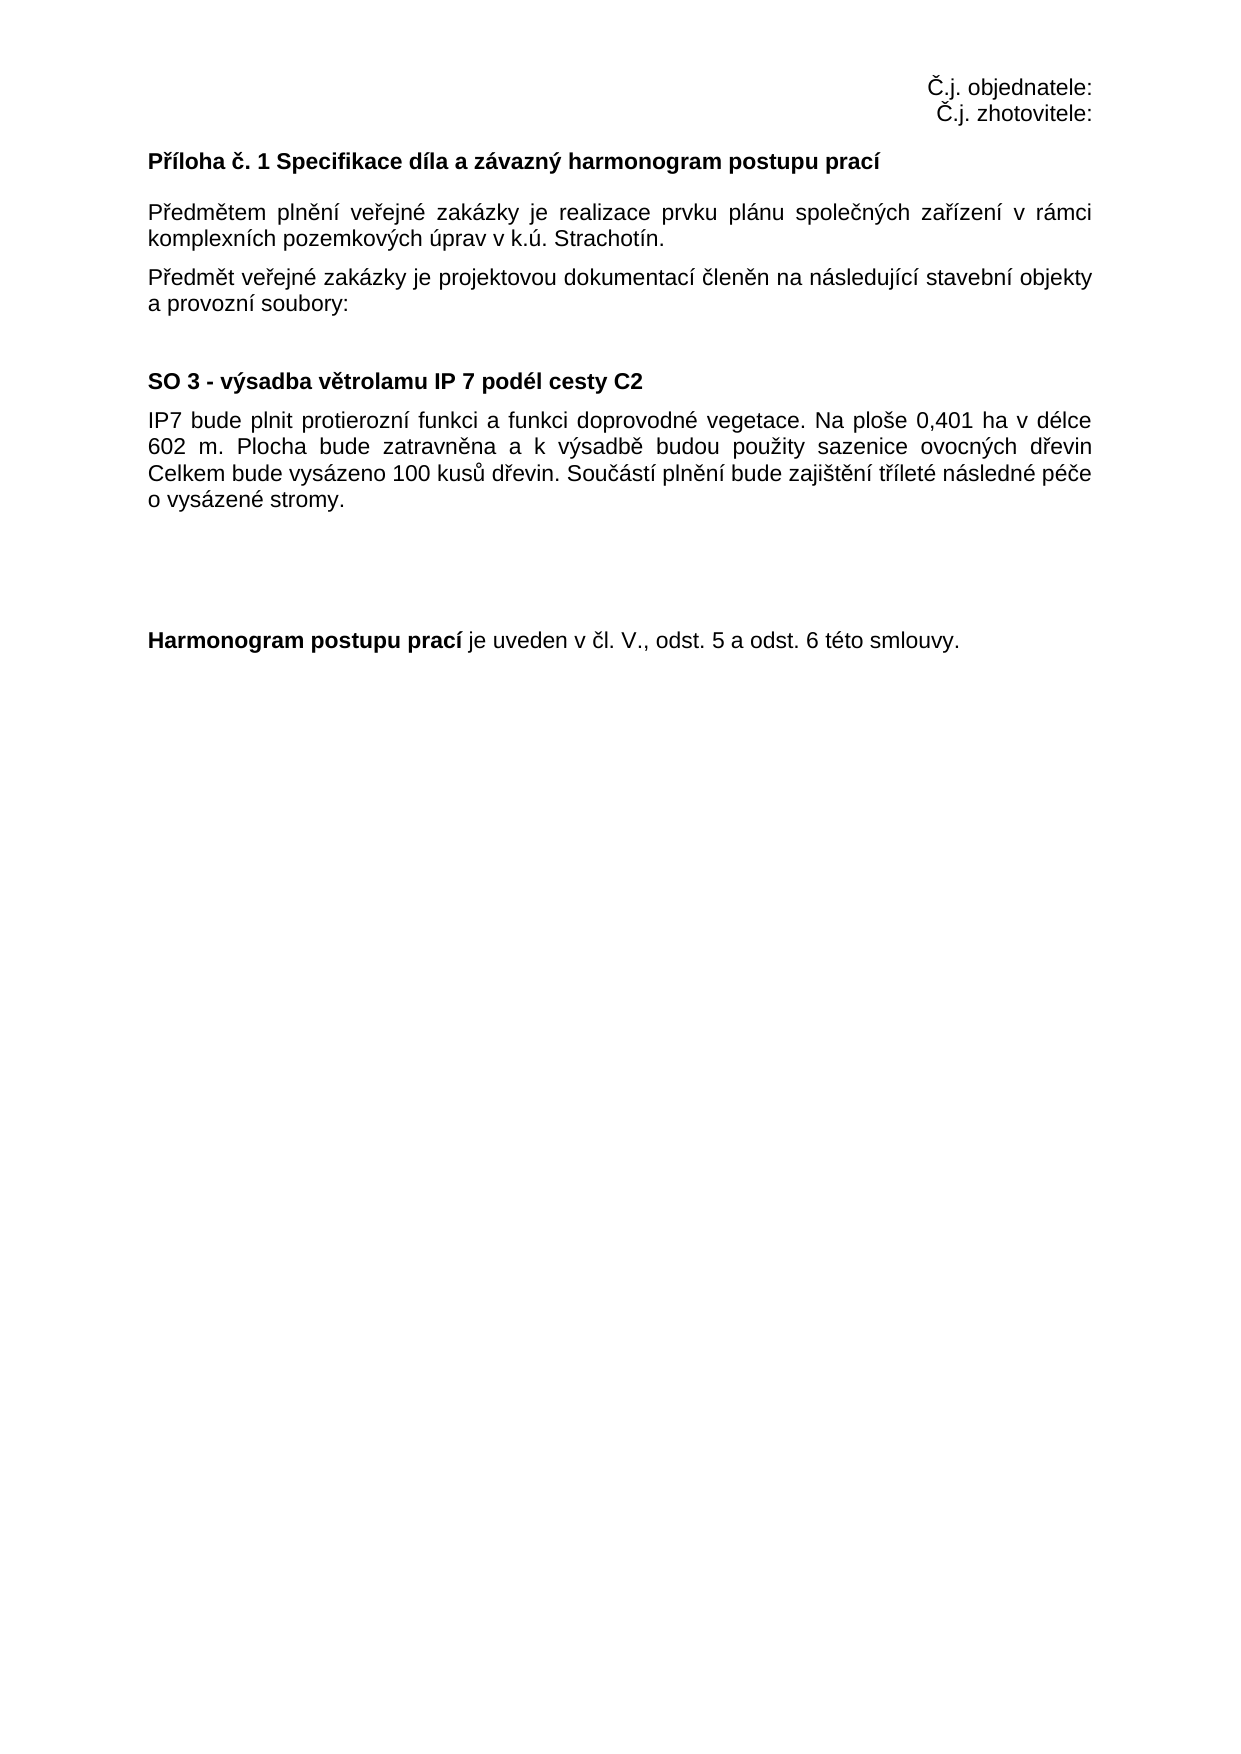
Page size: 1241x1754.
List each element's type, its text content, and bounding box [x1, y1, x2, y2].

text Příloha č. 1 Specifikace díla a závazný harmonogram postupu prací [148, 148, 1093, 174]
text Předmětem plnění veřejné zakázky je realizace prvku plánu společných zařízení v rámci komplexních pozemkových úprav v k.ú. Strachotín. [148, 199, 1093, 251]
text SO 3 - výsadba větrolamu IP 7 podél cesty C2 [148, 368, 1093, 394]
text Předmět veřejné zakázky je projektovou dokumentací členěn na následující stavební objekty a provozní soubory: [148, 264, 1093, 317]
text IP7 bude plnit protierozní funkci a funkci doprovodné vegetace. Na ploše 0,401 ha v délce 602 m. Plocha bude zatravněna a k výsadbě budou použity sazenice ovocných dřevin Celkem bude vysázeno 100 kusů dřevin. Součástí plnění bude zajištění tříleté následné péče o vysázené stromy. [148, 407, 1093, 512]
text Harmonogram postupu prací je uveden v čl. V., odst. 5 a odst. 6 této smlouvy. [148, 627, 1093, 653]
